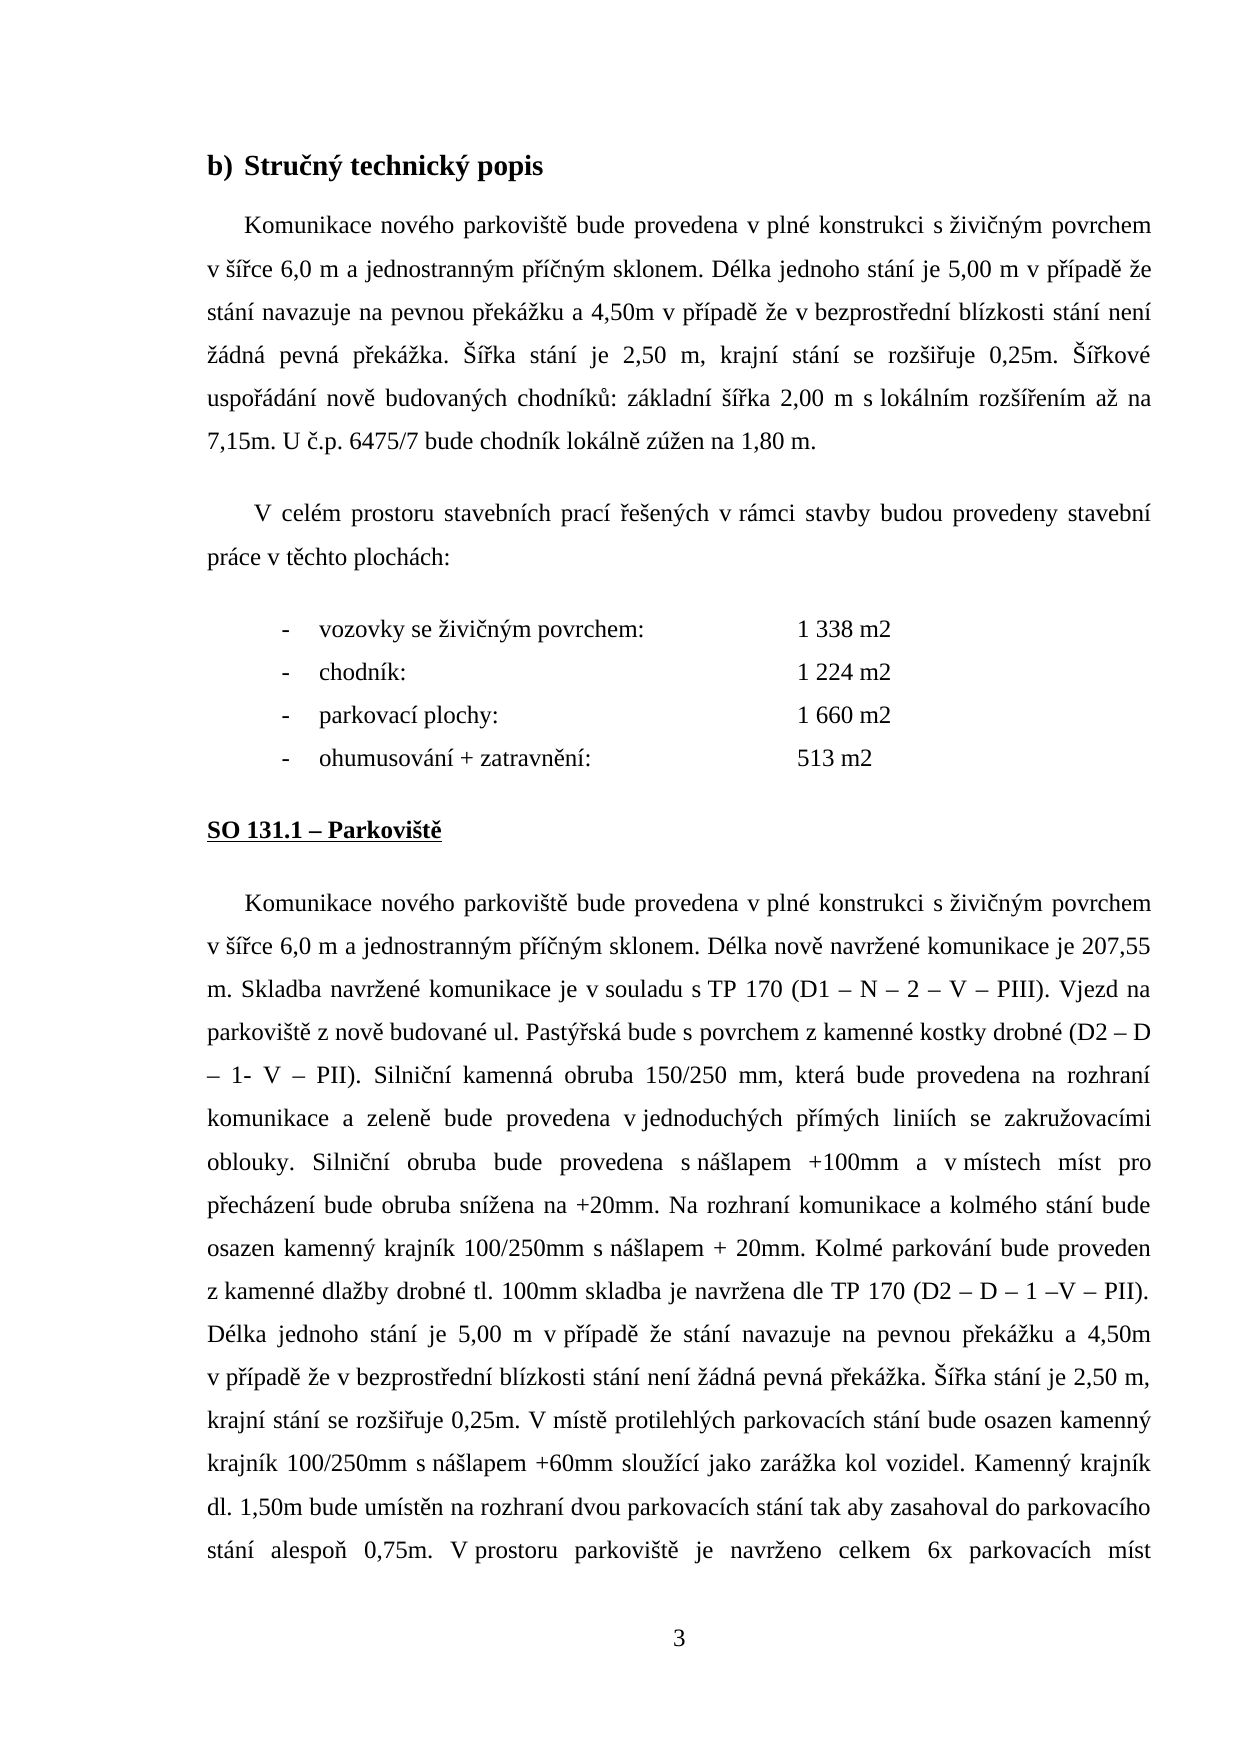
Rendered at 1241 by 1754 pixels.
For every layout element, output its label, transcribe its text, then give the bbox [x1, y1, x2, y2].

list vozovky se živičným povrchem: 1 338 m2 [281, 614, 1152, 643]
list ohumusování + zatravnění: 513 m2 [281, 743, 1152, 772]
text Komunikace nového parkoviště bude provedena v plné konstrukci s živičným povrchem v šířce 6,0 m a jednostranným příčným sklonem. Délka jednoho stání je 5,00 m v případě že stání navazuje na pevnou překážku a 4,50m v případě že v bezprostřední blízkosti stání není žádná pevná překážka. Šířka stání je 2,50 m, krajní stání se rozšiřuje 0,25m. Šířkové uspořádání nově budovaných chodníků: základní šířka 2,00 m s lokálním rozšířením až na 7,15m. U č.p. 6475/7 bude chodník lokálně zúžen na 1,80 m. [207, 211, 1152, 455]
list chodník: 1 224 m2 [281, 657, 1152, 686]
subtitle Stručný technický popis [207, 148, 1152, 181]
list parkovací plochy: 1 660 m2 [281, 700, 1152, 729]
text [207, 888, 1152, 1563]
text V celém prostoru stavebních prací řešených v rámci stavby budou provedeny stavební práce v těchto plochách: [207, 498, 1152, 570]
text SO 131.1 – Parkoviště [207, 816, 1152, 844]
